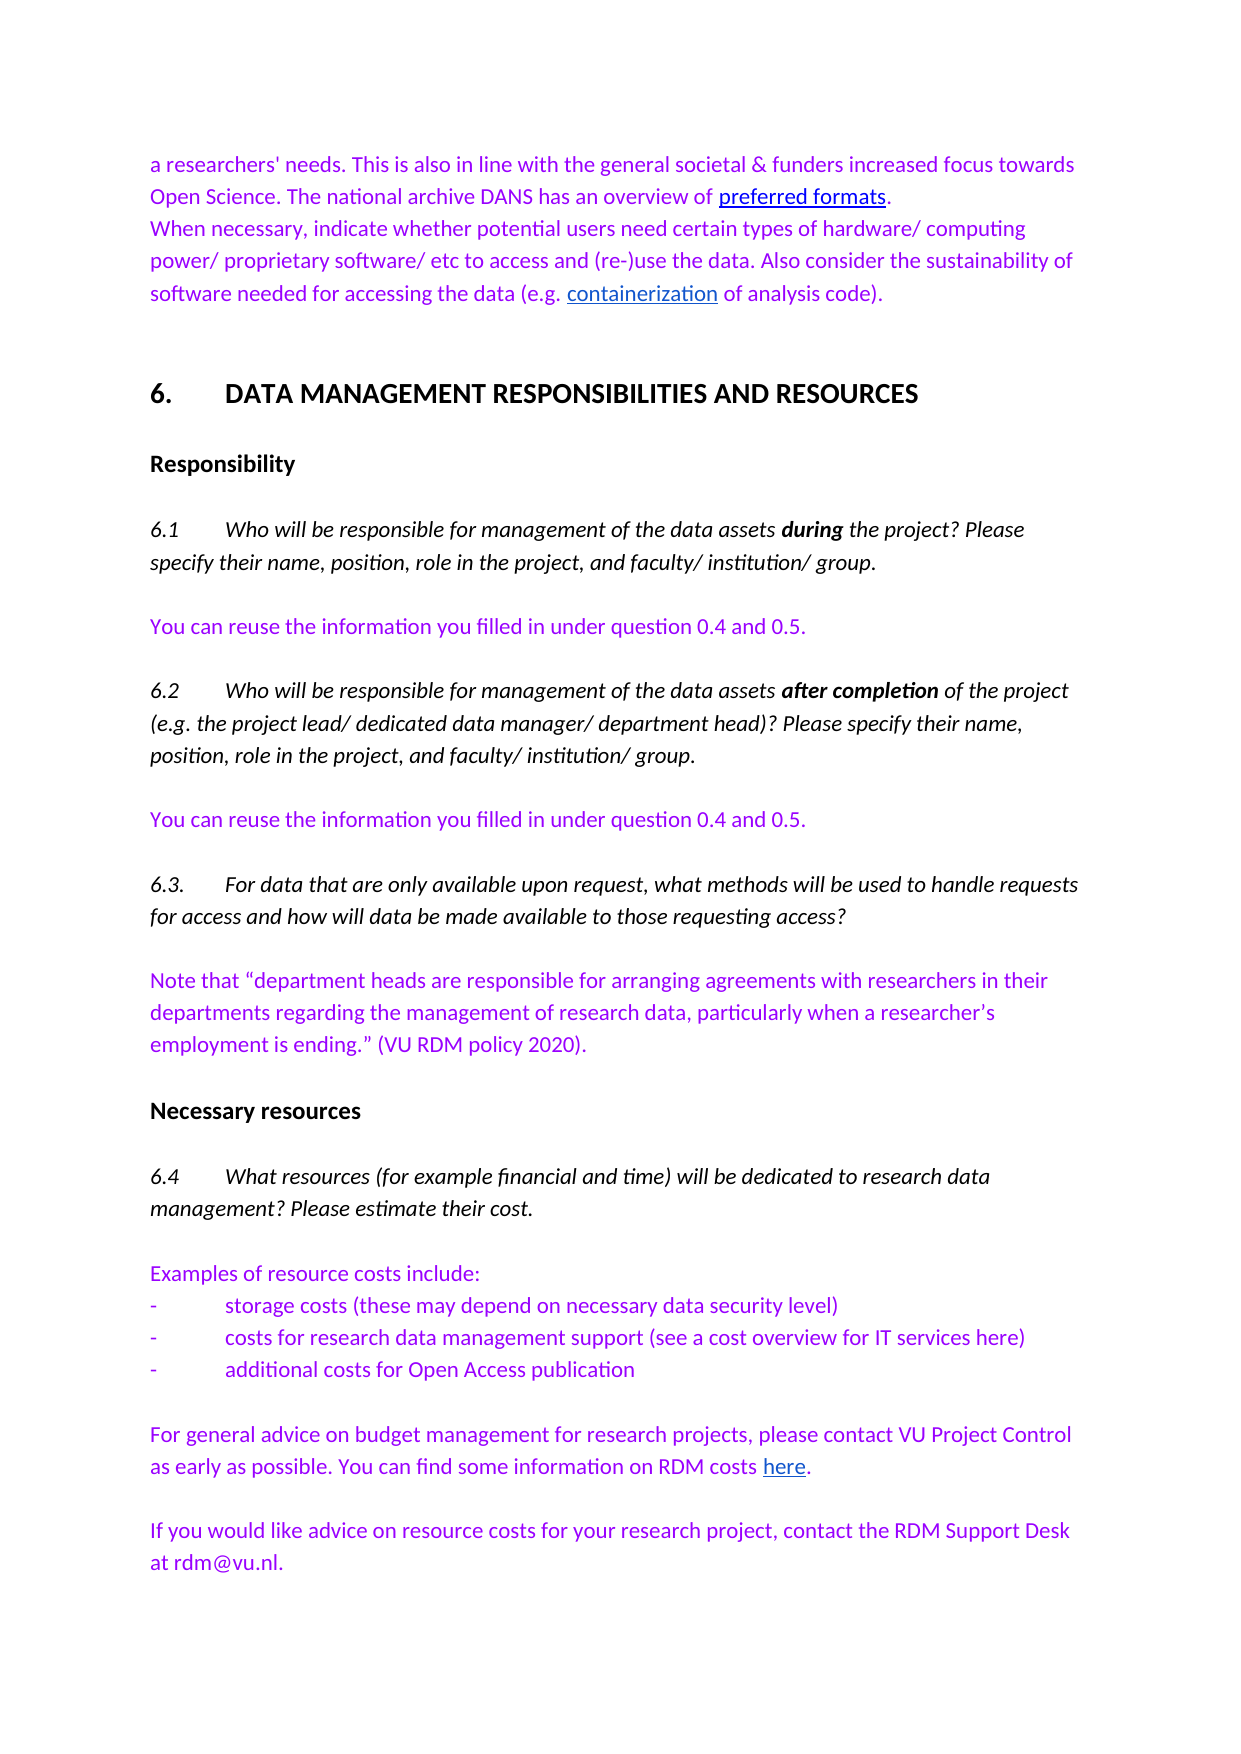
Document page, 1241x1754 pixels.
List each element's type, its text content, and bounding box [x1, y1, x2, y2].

text - additional costs for Open Access publication [150, 1355, 1090, 1383]
subtitle 6. DATA MANAGEMENT RESPONSIBILITIES AND RESOURCES [150, 375, 1090, 411]
subtitle 6.3. For data that are only available upon request, what methods will be used to handle requests for access and how will data be made available to those requesting access? [150, 870, 1090, 930]
text When necessary, indicate whether potential users need certain types of hardware/ computing power/ proprietary software/ etc to access and (re-)use the data. Also consider the sustainability of software needed for accessing the data (e.g. containerization of analysis code). [150, 214, 1090, 307]
subtitle 6.1 Who will be responsible for management of the data assets during the project? Please specify their name, position, role in the project, and faculty/ institution/ group. [150, 516, 1090, 576]
text Note that “department heads are responsible for arranging agreements with researchers in their departments regarding the management of research data, particularly when a researcher’s employment is ending.” (VU RDM policy 2020). [150, 966, 1090, 1059]
subtitle Responsibility [150, 448, 1090, 479]
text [150, 150, 1090, 210]
text You can reuse the information you filled in under question 0.4 and 0.5. [150, 805, 1090, 833]
text If you would like advice on resource costs for your research project, contact the RDM Support Desk at rdm@vu.nl. [150, 1516, 1090, 1576]
subtitle Necessary resources [150, 1095, 1090, 1126]
text - costs for research data management support (see a cost overview for IT services here) [150, 1323, 1090, 1351]
text For general advice on budget management for research projects, please contact VU Project Control as early as possible. You can find some information on RDM costs here. [150, 1420, 1090, 1480]
text You can reuse the information you filled in under question 0.4 and 0.5. [150, 612, 1090, 640]
subtitle 6.2 Who will be responsible for management of the data assets after completion of the project (e.g. the project lead/ dedicated data manager/ department head)? Please specify their name, position, role in the project, and faculty/ institution/ group. [150, 677, 1090, 769]
text Examples of resource costs include: [150, 1259, 1090, 1287]
subtitle 6.4 What resources (for example financial and time) will be dedicated to research data management? Please estimate their cost. [150, 1162, 1090, 1222]
text - storage costs (these may depend on necessary data security level) [150, 1291, 1090, 1319]
